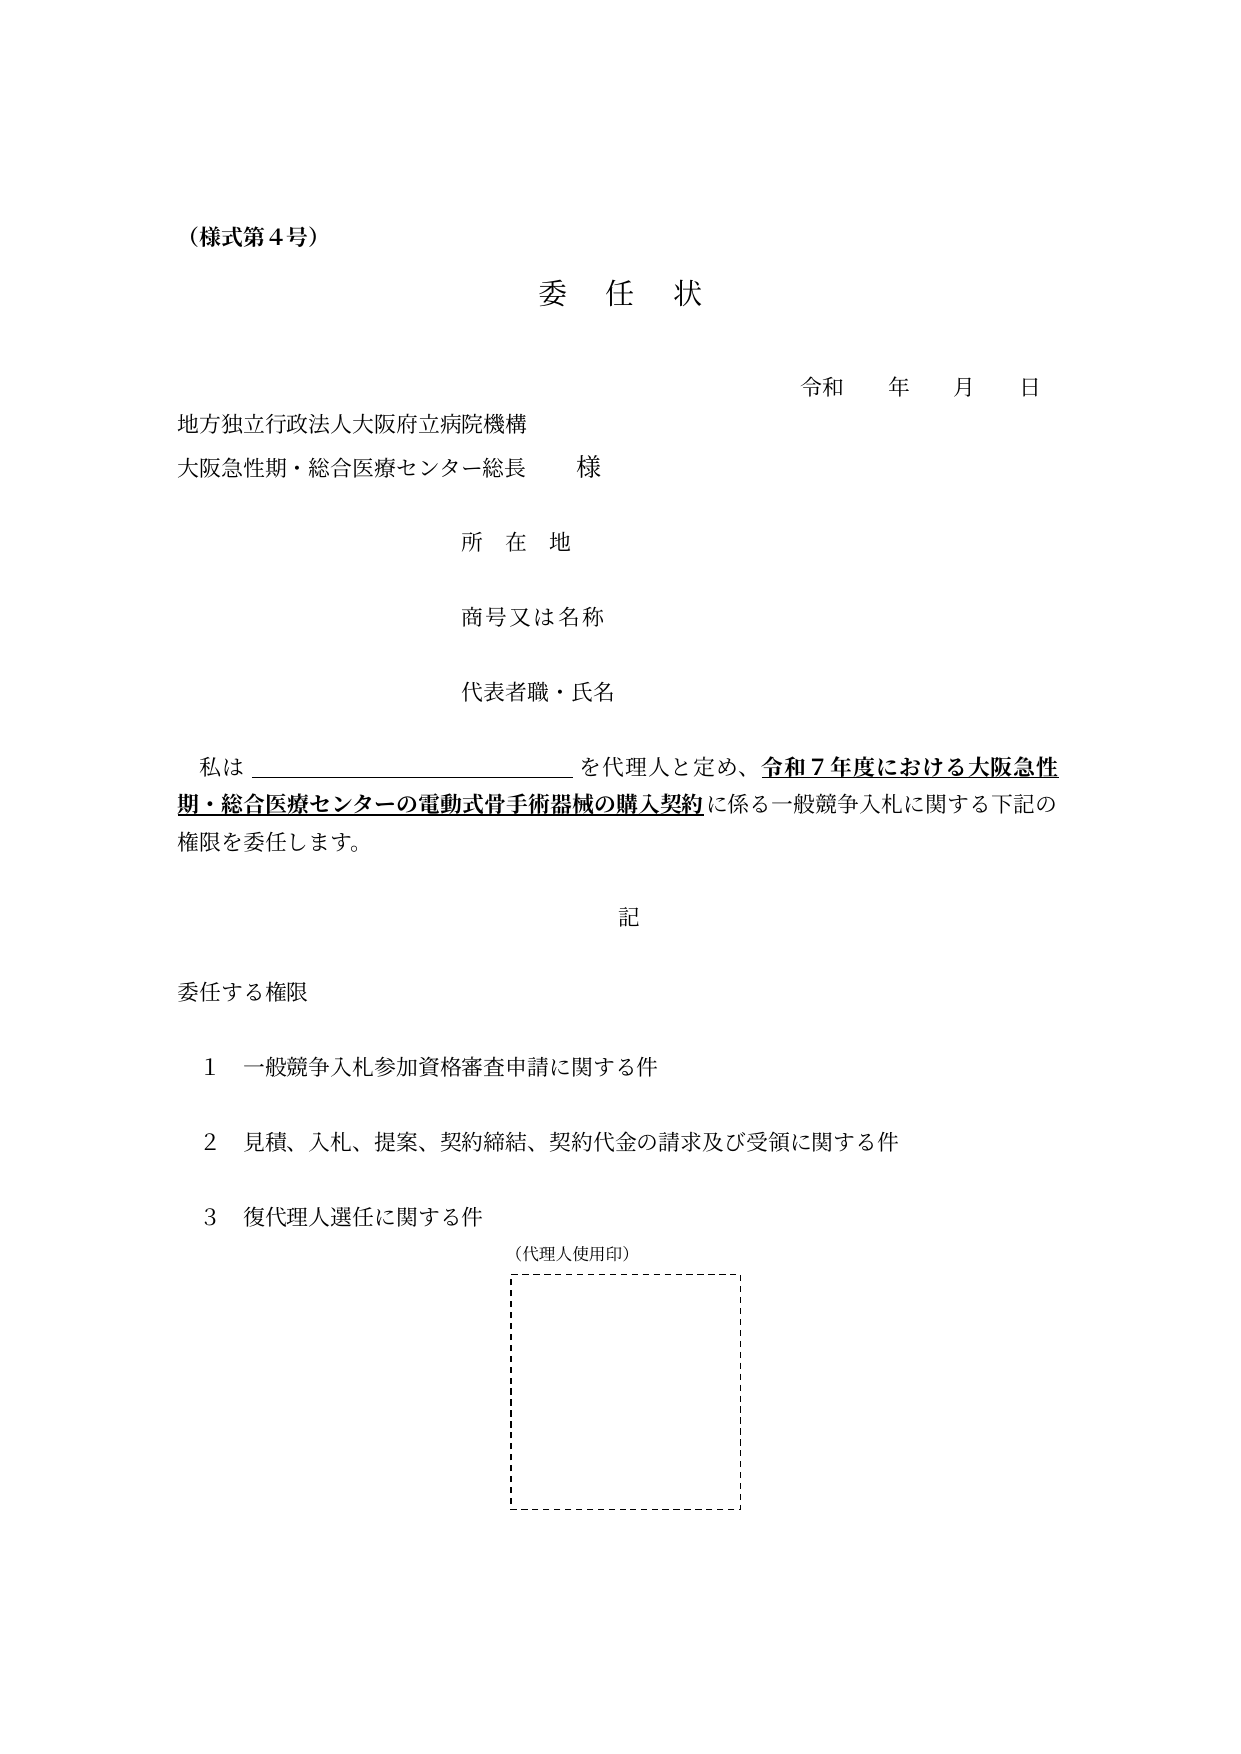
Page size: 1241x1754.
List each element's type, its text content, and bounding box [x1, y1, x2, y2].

text 大阪急性期・総合医療センター総長 様 [177, 447, 883, 484]
text 記 [177, 897, 1059, 934]
text ２ 見積、入札、提案、契約締結、契約代金の請求及び受領に関する件 [177, 1122, 1063, 1159]
text １ 一般競争入札参加資格審査申請に関する件 [177, 1047, 1063, 1084]
text 地方独立行政法人大阪府立病院機構 [177, 404, 1063, 442]
text 委任する権限 [177, 972, 1063, 1009]
text 商号又は名称 [462, 597, 1063, 634]
text （代理人使用印） [177, 1234, 1063, 1272]
text 令和 年 月 日 [177, 367, 1041, 404]
text ３ 復代理人選任に関する件 [177, 1197, 1063, 1234]
text 委任状 [177, 254, 1063, 329]
text 代表者職・氏名 [462, 672, 1063, 709]
text 所在地 [462, 522, 1063, 559]
text （様式第４号） [177, 217, 1038, 254]
text 私は を代理人と定め、令和７年度における大阪急性期・総合医療センターの電動式骨手術器械の購入契約に係る一般競争入札に関する下記の権限を委任します。 [177, 747, 1059, 859]
